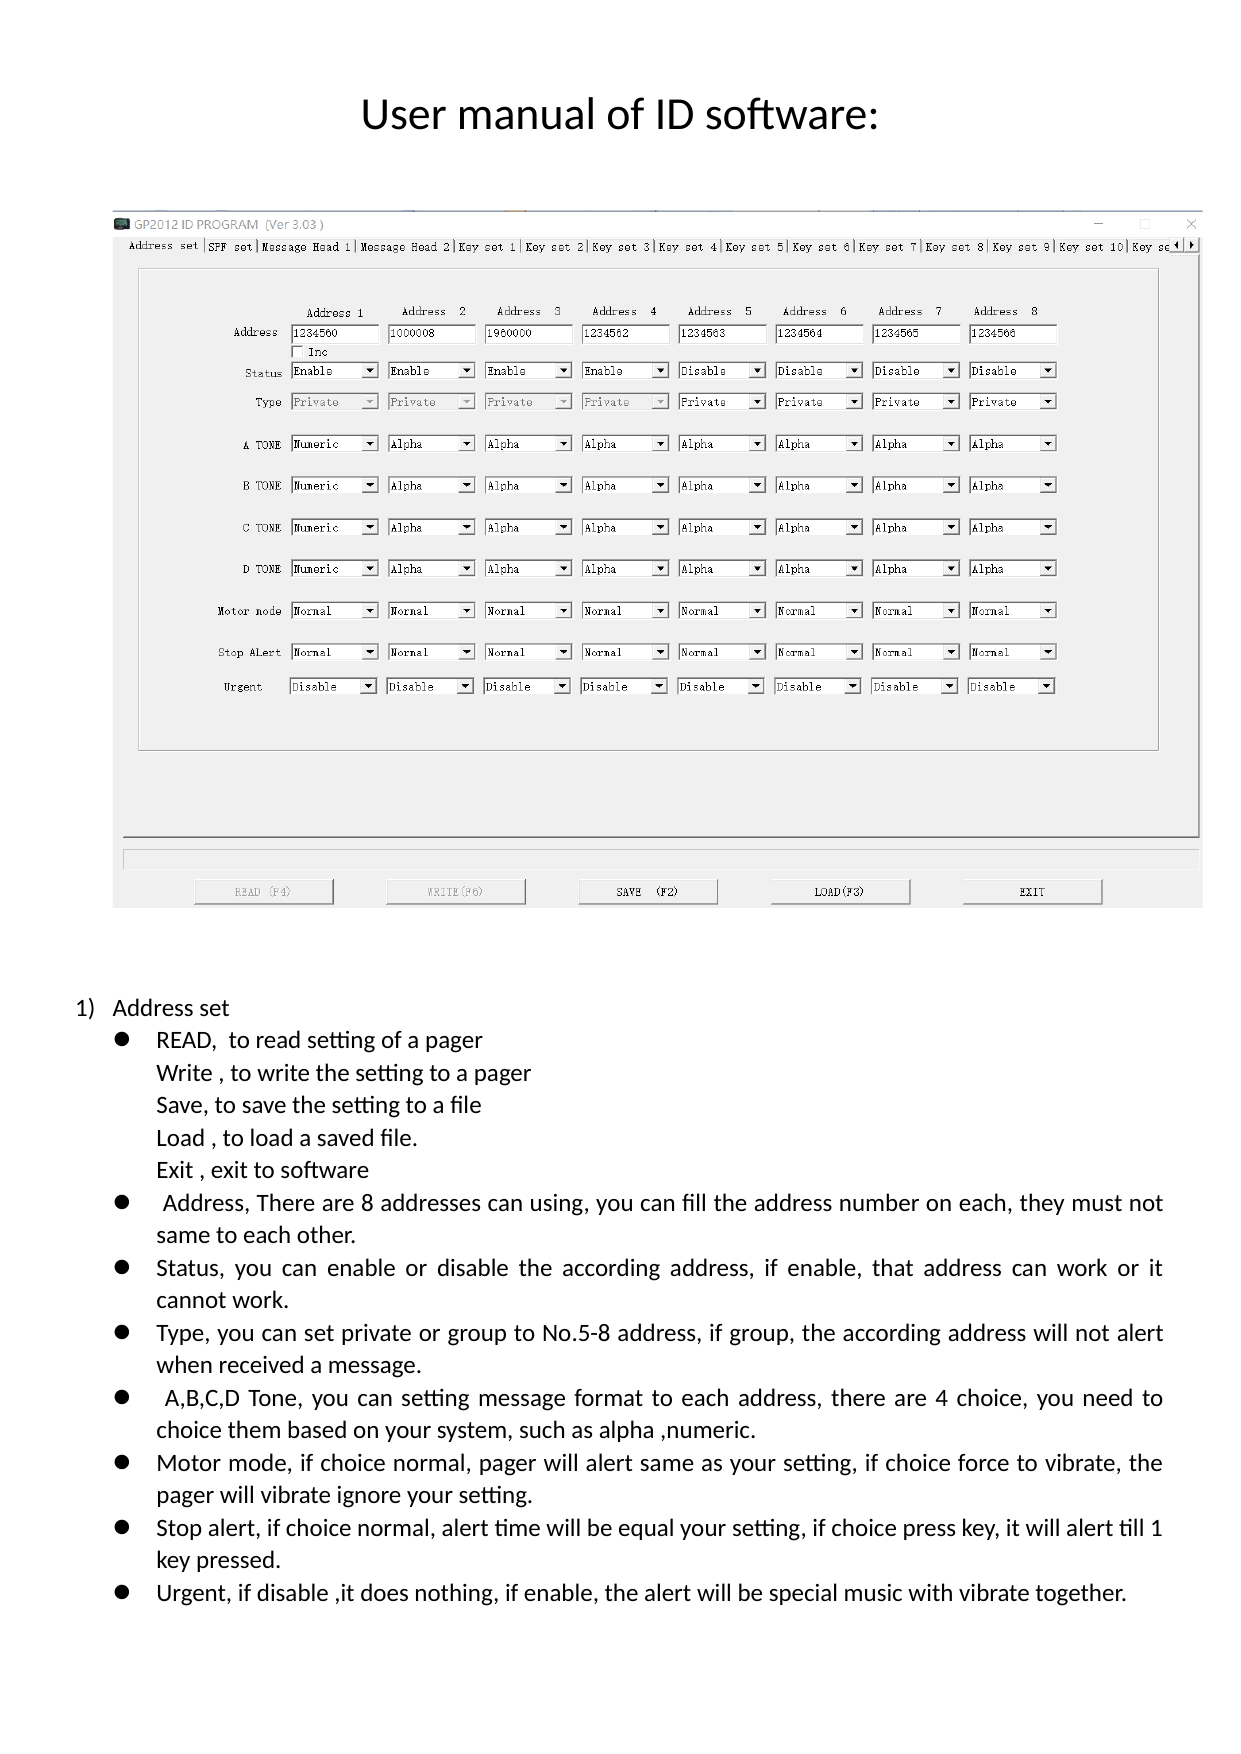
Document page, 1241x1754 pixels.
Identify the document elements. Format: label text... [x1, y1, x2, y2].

picture [112, 210, 1203, 908]
list Status, you can enable or disable the according address, if enable, that address can work or it cannot work. [112, 1251, 1165, 1316]
list Urgent, if disable ,it does nothing, if enable, the alert will be special music with vibrate together. [112, 1576, 1165, 1608]
list Stop alert, if choice normal, alert time will be equal your setting, if choice press key, it will alert till 1 key pressed. [112, 1511, 1165, 1576]
list Type, you can set private or group to No.5-8 address, if group, the according address will not alert when received a message. [112, 1316, 1165, 1381]
list A,B,C,D Tone, you can setting message format to each address, there are 4 choice, you need to choice them based on your system, such as alpha ,numeric. [112, 1381, 1165, 1446]
list Save, to save the setting to a file [156, 1088, 1165, 1121]
list Address, There are 8 addresses can using, you can fill the address number on each, they must not same to each other. [112, 1186, 1165, 1251]
list Address set [75, 991, 1165, 1023]
text User manual of ID software: [75, 81, 1165, 146]
list Motor mode, if choice normal, pager will alert same as your setting, if choice force to vibrate, the pager will vibrate ignore your setting. [112, 1446, 1165, 1511]
list Load , to load a saved file. [156, 1121, 1165, 1153]
list Write , to write the setting to a pager [156, 1056, 1165, 1088]
list READ, to read setting of a pager [112, 1023, 1165, 1056]
list Exit , exit to software [156, 1153, 1165, 1186]
